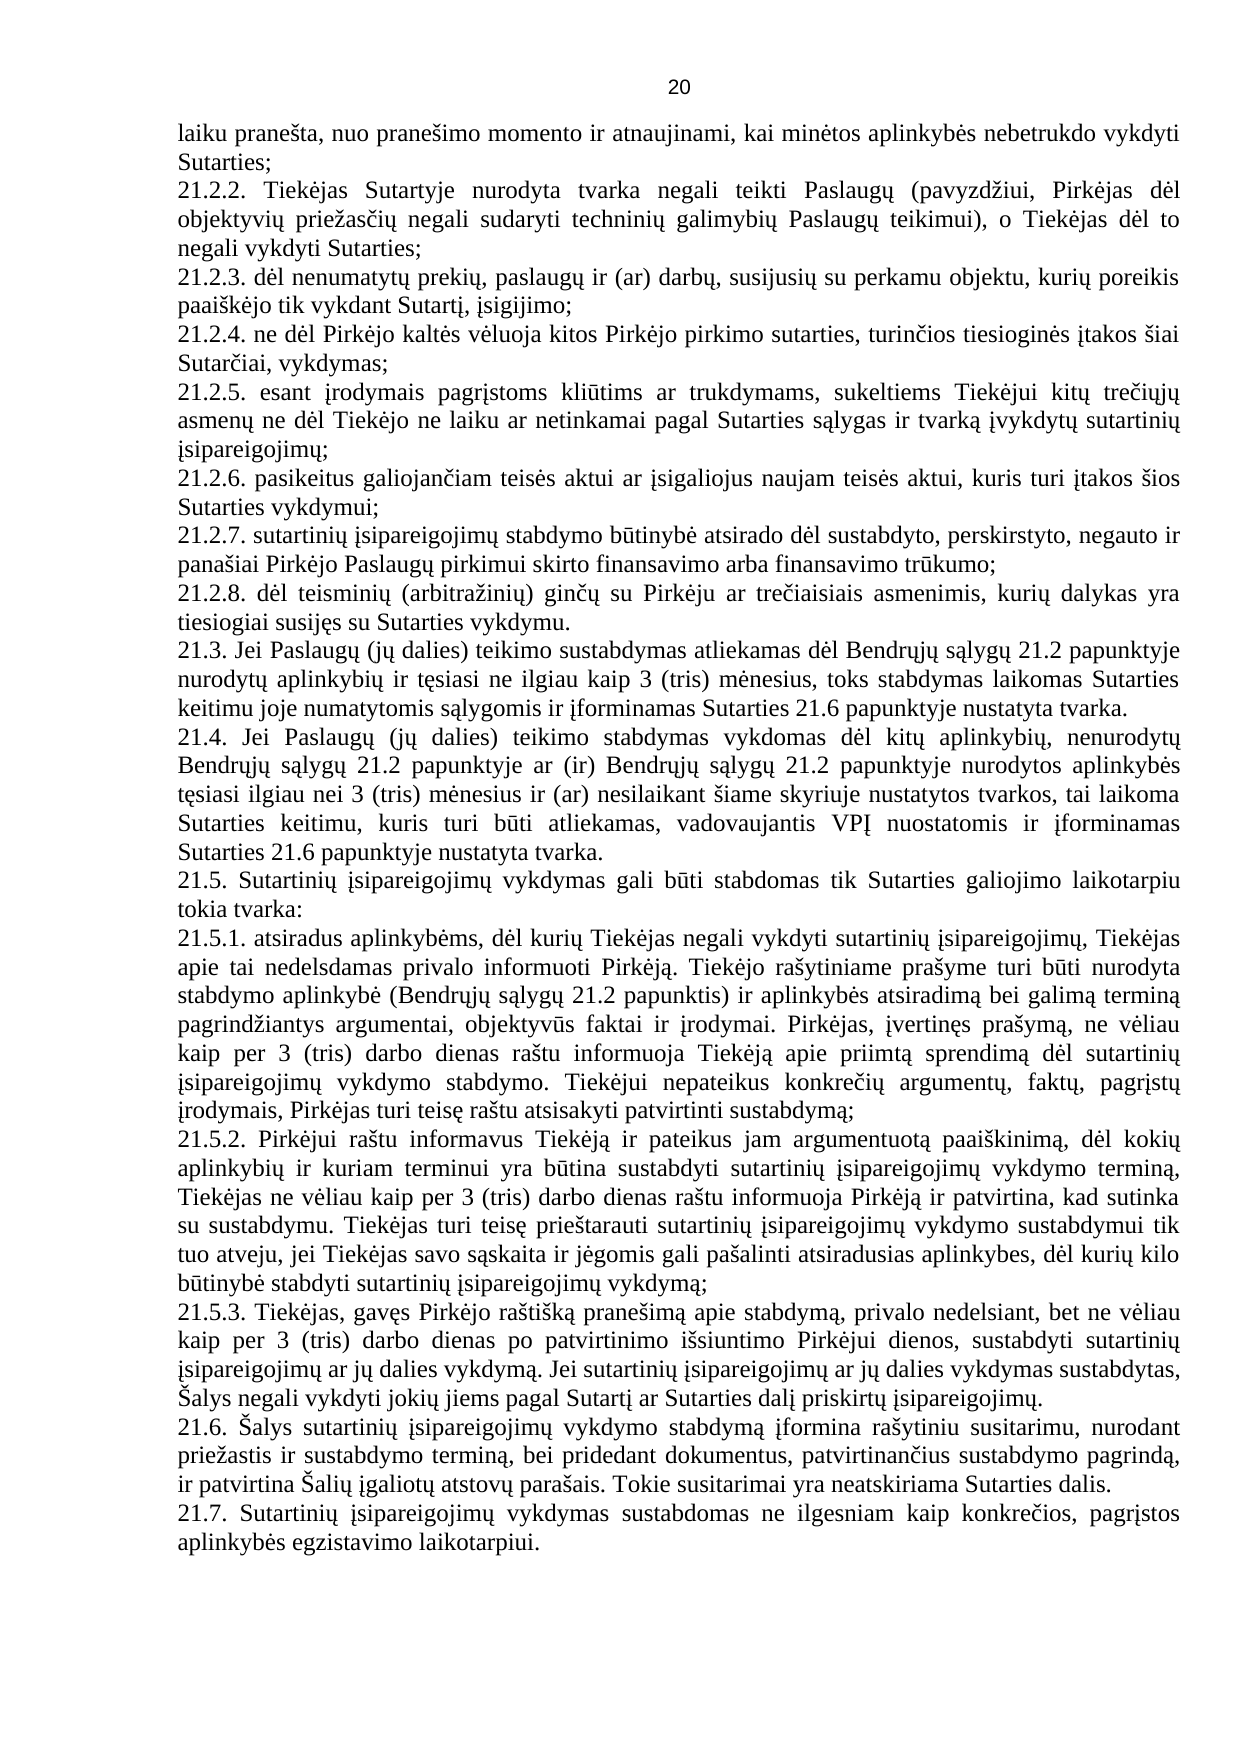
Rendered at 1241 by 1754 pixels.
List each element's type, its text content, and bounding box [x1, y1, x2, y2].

text 21.2.8. dėl teisminių (arbitražinių) ginčų su Pirkėju ar trečiaisiais asmenimis, kurių dalykas yra tiesiogiai susijęs su Sutarties vykdymu. [177, 578, 1181, 636]
text 21.2.7. sutartinių įsipareigojimų stabdymo būtinybė atsirado dėl sustabdyto, perskirstyto, negauto ir panašiai Pirkėjo Paslaugų pirkimui skirto finansavimo arba finansavimo trūkumo; [177, 521, 1181, 578]
text 21.5.1. atsiradus aplinkybėms, dėl kurių Tiekėjas negali vykdyti sutartinių įsipareigojimų, Tiekėjas apie tai nedelsdamas privalo informuoti Pirkėją. Tiekėjo rašytiniame prašyme turi būti nurodyta stabdymo aplinkybė (Bendrųjų sąlygų 21.2 papunktis) ir aplinkybės atsiradimą bei galimą terminą pagrindžiantys argumentai, objektyvūs faktai ir įrodymai. Pirkėjas, įvertinęs prašymą, ne vėliau kaip per 3 (tris) darbo dienas raštu informuoja Tiekėją apie priimtą sprendimą dėl sutartinių įsipareigojimų vykdymo stabdymo. Tiekėjui nepateikus konkrečių argumentų, faktų, pagrįstų įrodymais, Pirkėjas turi teisę raštu atsisakyti patvirtinti sustabdymą; [177, 923, 1181, 1124]
text 21.2.2. Tiekėjas Sutartyje nurodyta tvarka negali teikti Paslaugų (pavyzdžiui, Pirkėjas dėl objektyvių priežasčių negali sudaryti techninių galimybių Paslaugų teikimui), o Tiekėjas dėl to negali vykdyti Sutarties; [177, 176, 1181, 262]
text 21.5.2. Pirkėjui raštu informavus Tiekėją ir pateikus jam argumentuotą paaiškinimą, dėl kokių aplinkybių ir kuriam terminui yra būtina sustabdyti sutartinių įsipareigojimų vykdymo terminą, Tiekėjas ne vėliau kaip per 3 (tris) darbo dienas raštu informuoja Pirkėją ir patvirtina, kad sutinka su sustabdymu. Tiekėjas turi teisę prieštarauti sutartinių įsipareigojimų vykdymo sustabdymui tik tuo atveju, jei Tiekėjas savo sąskaita ir jėgomis gali pašalinti atsiradusias aplinkybes, dėl kurių kilo būtinybė stabdyti sutartinių įsipareigojimų vykdymą; [177, 1124, 1181, 1297]
text 21.6. Šalys sutartinių įsipareigojimų vykdymo stabdymą įformina rašytiniu susitarimu, nurodant priežastis ir sustabdymo terminą, bei pridedant dokumentus, patvirtinančius sustabdymo pagrindą, ir patvirtina Šalių įgaliotų atstovų parašais. Tokie susitarimai yra neatskiriama Sutarties dalis. [177, 1412, 1181, 1498]
text 21.2.3. dėl nenumatytų prekių, paslaugų ir (ar) darbų, susijusių su perkamu objektu, kurių poreikis paaiškėjo tik vykdant Sutartį, įsigijimo; [177, 262, 1181, 319]
text 21.5.3. Tiekėjas, gavęs Pirkėjo raštišką pranešimą apie stabdymą, privalo nedelsiant, bet ne vėliau kaip per 3 (tris) darbo dienas po patvirtinimo išsiuntimo Pirkėjui dienos, sustabdyti sutartinių įsipareigojimų ar jų dalies vykdymą. Jei sutartinių įsipareigojimų ar jų dalies vykdymas sustabdytas, Šalys negali vykdyti jokių jiems pagal Sutartį ar Sutarties dalį priskirtų įsipareigojimų. [177, 1297, 1181, 1412]
text 21.7. Sutartinių įsipareigojimų vykdymas sustabdomas ne ilgesniam kaip konkrečios, pagrįstos aplinkybės egzistavimo laikotarpiui. [177, 1498, 1181, 1556]
text 21.2.6. pasikeitus galiojančiam teisės aktui ar įsigaliojus naujam teisės aktui, kuris turi įtakos šios Sutarties vykdymui; [177, 463, 1181, 521]
text 21.3. Jei Paslaugų (jų dalies) teikimo sustabdymas atliekamas dėl Bendrųjų sąlygų 21.2 papunktyje nurodytų aplinkybių ir tęsiasi ne ilgiau kaip 3 (tris) mėnesius, toks stabdymas laikomas Sutarties keitimu joje numatytomis sąlygomis ir įforminamas Sutarties 21.6 papunktyje nustatyta tvarka. [177, 636, 1181, 722]
text 21.4. Jei Paslaugų (jų dalies) teikimo stabdymas vykdomas dėl kitų aplinkybių, nenurodytų Bendrųjų sąlygų 21.2 papunktyje ar (ir) Bendrųjų sąlygų 21.2 papunktyje nurodytos aplinkybės tęsiasi ilgiau nei 3 (tris) mėnesius ir (ar) nesilaikant šiame skyriuje nustatytos tvarkos, tai laikoma Sutarties keitimu, kuris turi būti atliekamas, vadovaujantis VPĮ nuostatomis ir įforminamas Sutarties 21.6 papunktyje nustatyta tvarka. [177, 722, 1181, 866]
text 21.2.4. ne dėl Pirkėjo kaltės vėluoja kitos Pirkėjo pirkimo sutarties, turinčios tiesioginės įtakos šiai Sutarčiai, vykdymas; [177, 319, 1181, 377]
text 21.2.5. esant įrodymais pagrįstoms kliūtims ar trukdymams, sukeltiems Tiekėjui kitų trečiųjų asmenų ne dėl Tiekėjo ne laiku ar netinkamai pagal Sutarties sąlygas ir tvarką įvykdytų sutartinių įsipareigojimų; [177, 377, 1181, 463]
text 21.5. Sutartinių įsipareigojimų vykdymas gali būti stabdomas tik Sutarties galiojimo laikotarpiu tokia tvarka: [177, 866, 1181, 923]
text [177, 118, 1181, 176]
